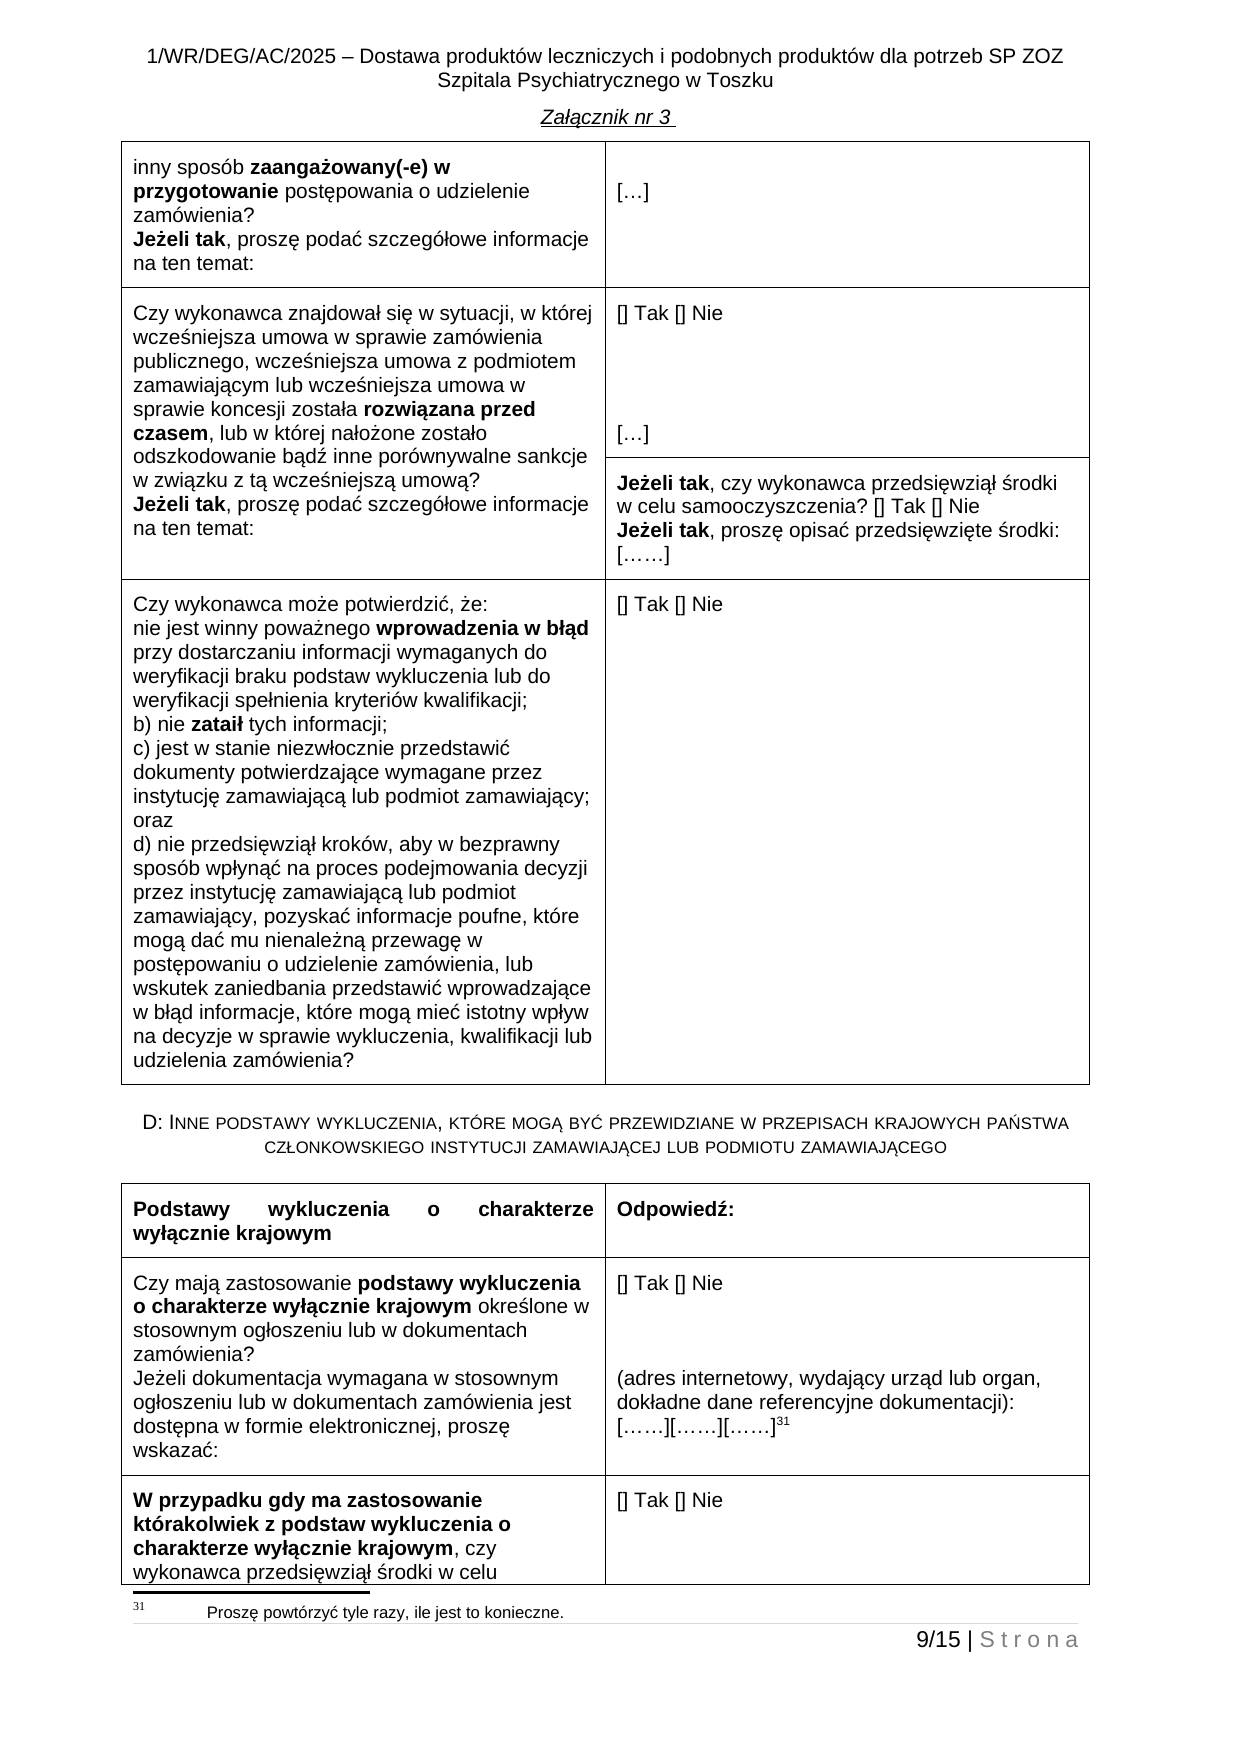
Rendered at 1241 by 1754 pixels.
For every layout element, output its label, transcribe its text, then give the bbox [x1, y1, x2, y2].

table_cell Czy mają zastosowanie podstawy wykluczenia o charakterze wyłącznie krajowym określone w stosownym ogłoszeniu lub w dokumentach zamówienia? Jeżeli dokumentacja wymagana w stosownym ogłoszeniu lub w dokumentach zamówienia jest dostępna w formie elektronicznej, proszę wskazać: [122, 1258, 605, 1474]
table_cell [] Tak [] Nie [……] [606, 1476, 1089, 1584]
table_cell [] Tak [] Nie […] [606, 288, 1089, 457]
table_cell [] Tak [] Nie […] [606, 142, 1089, 287]
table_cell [122, 1476, 605, 1584]
table_cell Jeżeli tak, czy wykonawca przedsięwziął środki w celu samooczyszczenia? [] Tak [] Nie Jeżeli tak, proszę opisać przedsięwzięte środki: [……] [606, 458, 1089, 579]
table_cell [122, 142, 605, 287]
text D: Inne podstawy wykluczenia, które mogą być przewidziane w przepisach krajowych państwa członkowskiego instytucji zamawiającej lub podmiotu zamawiającego [133, 1110, 1078, 1158]
table_cell [] Tak [] Nie (adres internetowy, wydający urząd lub organ, dokładne dane referencyjne dokumentacji): [……][……][……] [606, 1258, 1089, 1474]
table_header Podstawy wykluczenia o charakterze wyłącznie krajowym [122, 1184, 605, 1257]
table_cell [] Tak [] Nie [606, 580, 1089, 1084]
table_header Odpowiedź: [606, 1184, 1089, 1257]
table_cell Czy wykonawca może potwierdzić, że: nie jest winny poważnego wprowadzenia w błąd przy dostarczaniu informacji wymaganych do weryfikacji braku podstaw wykluczenia lub do weryfikacji spełnienia kryteriów kwalifikacji; b) nie zataił tych informacji; c) jest w stanie niezwłocznie przedstawić dokumenty potwierdzające wymagane przez instytucję zamawiającą lub podmiot zamawiający; oraz d) nie przedsięwziął kroków, aby w bezprawny sposób wpłynąć na proces podejmowania decyzji przez instytucję zamawiającą lub podmiot zamawiający, pozyskać informacje poufne, które mogą dać mu nienależną przewagę w postępowaniu o udzielenie zamówienia, lub wskutek zaniedbania przedstawić wprowadzające w błąd informacje, które mogą mieć istotny wpływ na decyzje w sprawie wykluczenia, kwalifikacji lub udzielenia zamówienia? [122, 580, 605, 1084]
table_cell Czy wykonawca znajdował się w sytuacji, w której wcześniejsza umowa w sprawie zamówienia publicznego, wcześniejsza umowa z podmiotem zamawiającym lub wcześniejsza umowa w sprawie koncesji została rozwiązana przed czasem, lub w której nałożone zostało odszkodowanie bądź inne porównywalne sankcje w związku z tą wcześniejszą umową? Jeżeli tak, proszę podać szczegółowe informacje na ten temat: [122, 288, 605, 579]
